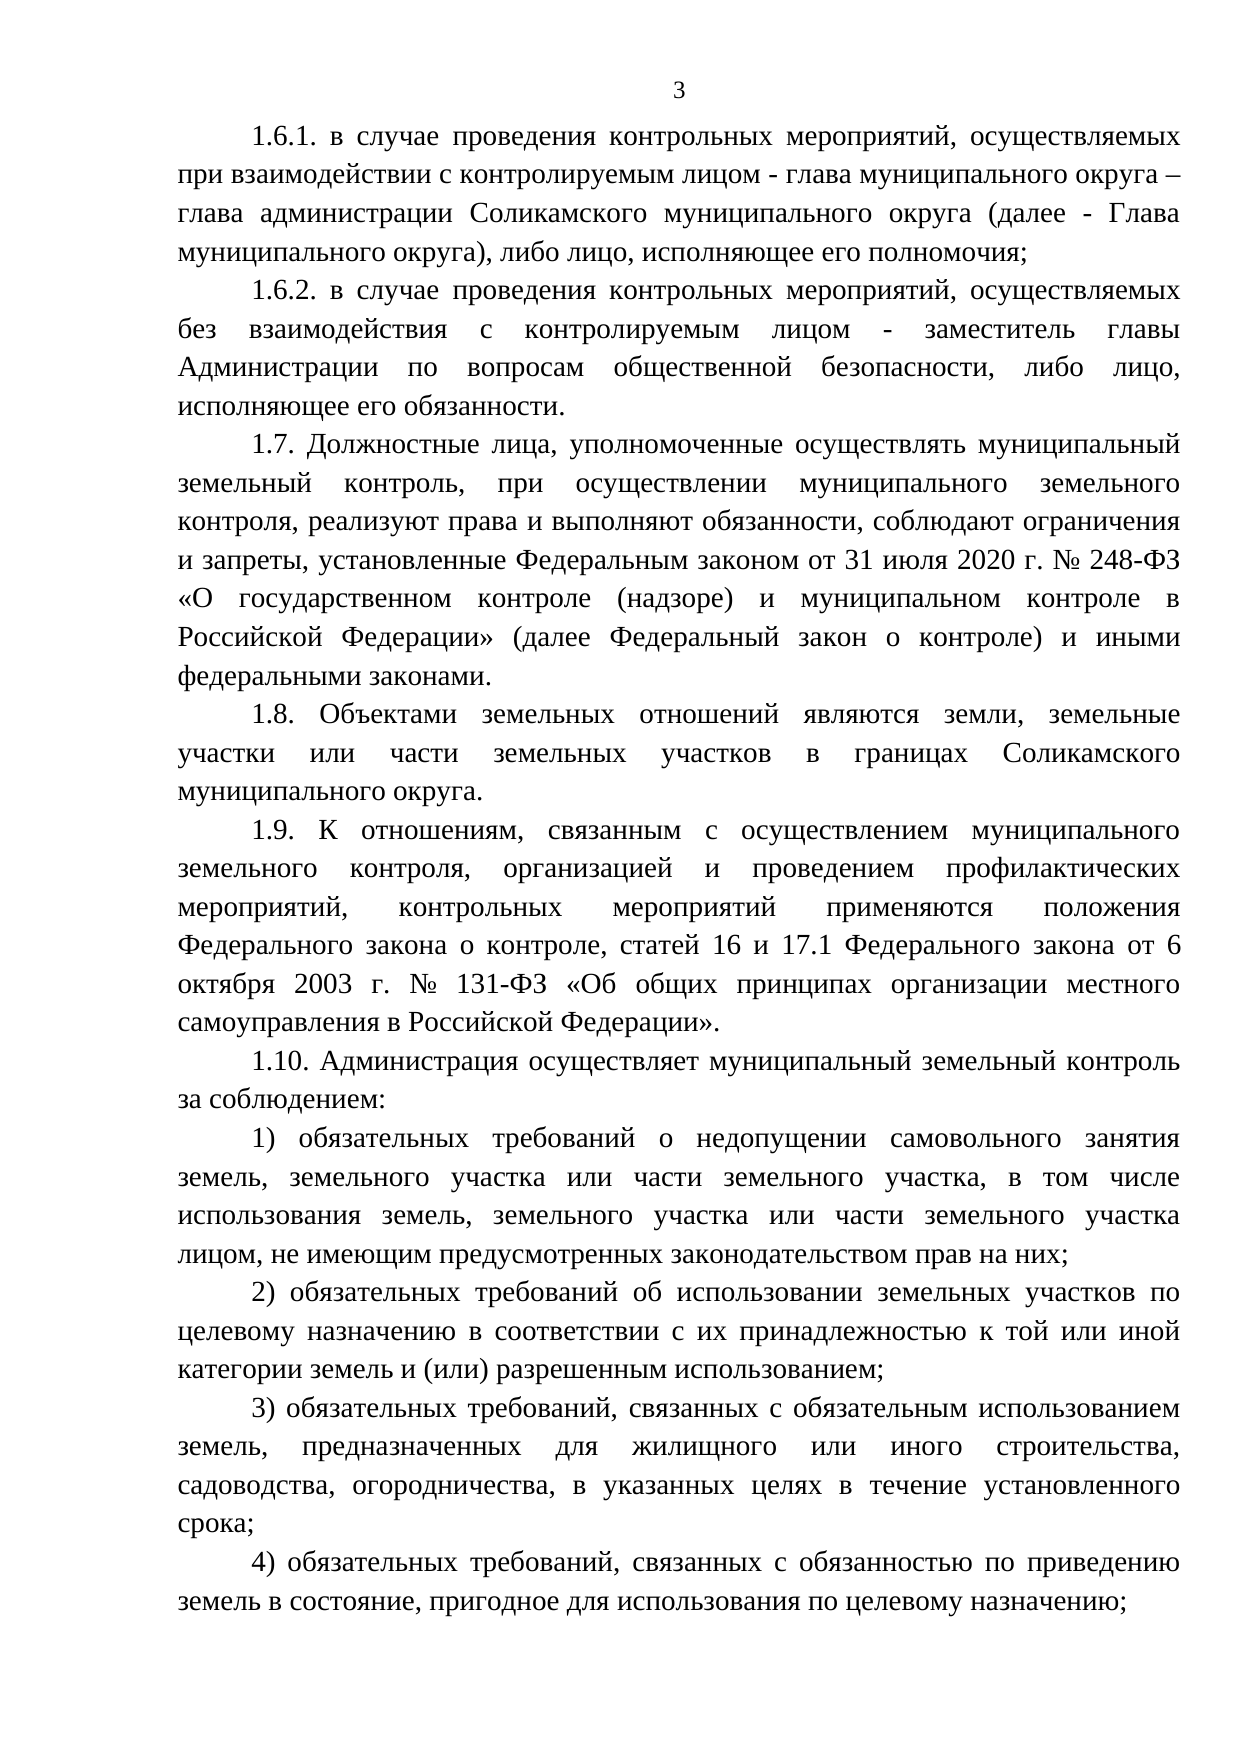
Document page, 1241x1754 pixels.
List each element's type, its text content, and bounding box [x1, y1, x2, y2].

text 1) обязательных требований о недопущении самовольного занятия земель, земельного участка или части земельного участка, в том числе использования земель, земельного участка или части земельного участка лицом, не имеющим предусмотренных законодательством прав на них; [177, 1120, 1181, 1269]
text 4) обязательных требований, связанных с обязанностью по приведению земель в состояние, пригодное для использования по целевому назначению; [177, 1544, 1181, 1616]
text 1.6.2. в случае проведения контрольных мероприятий, осуществляемых без взаимодействия с контролируемым лицом - заместитель главы Администрации по вопросам общественной безопасности, либо лицо, исполняющее его обязанности. [177, 272, 1181, 421]
text 2) обязательных требований об использовании земельных участков по целевому назначению в соответствии с их принадлежностью к той или иной категории земель и (или) разрешенным использованием; [177, 1274, 1181, 1385]
text 3) обязательных требований, связанных с обязательным использованием земель, предназначенных для жилищного или иного строительства, садоводства, огородничества, в указанных целях в течение установленного срока; [177, 1390, 1181, 1539]
text 1.6.1. в случае проведения контрольных мероприятий, осуществляемых при взаимодействии с контролируемым лицом - глава муниципального округа – глава администрации Соликамского муниципального округа (далее - Глава муниципального округа), либо лицо, исполняющее его полномочия; [177, 118, 1181, 267]
text 1.7. Должностные лица, уполномоченные осуществлять муниципальный земельный контроль, при осуществлении муниципального земельного контроля, реализуют права и выполняют обязанности, соблюдают ограничения и запреты, установленные Федеральным законом от 31 июля 2020 г. № 248-ФЗ «О государственном контроле (надзоре) и муниципальном контроле в Российской Федерации» (далее Федеральный закон о контроле) и иными федеральными законами. [177, 426, 1181, 691]
text 1.9. К отношениям, связанным с осуществлением муниципального земельного контроля, организацией и проведением профилактических мероприятий, контрольных мероприятий применяются положения Федерального закона о контроле, статей 16 и 17.1 Федерального закона от 6 октября 2003 г. № 131-ФЗ «Об общих принципах организации местного самоуправления в Российской Федерации». [177, 812, 1181, 1038]
text 1.8. Объектами земельных отношений являются земли, земельные участки или части земельных участков в границах Соликамского муниципального округа. [177, 696, 1181, 807]
text 1.10. Администрация осуществляет муниципальный земельный контроль за соблюдением: [177, 1043, 1181, 1115]
